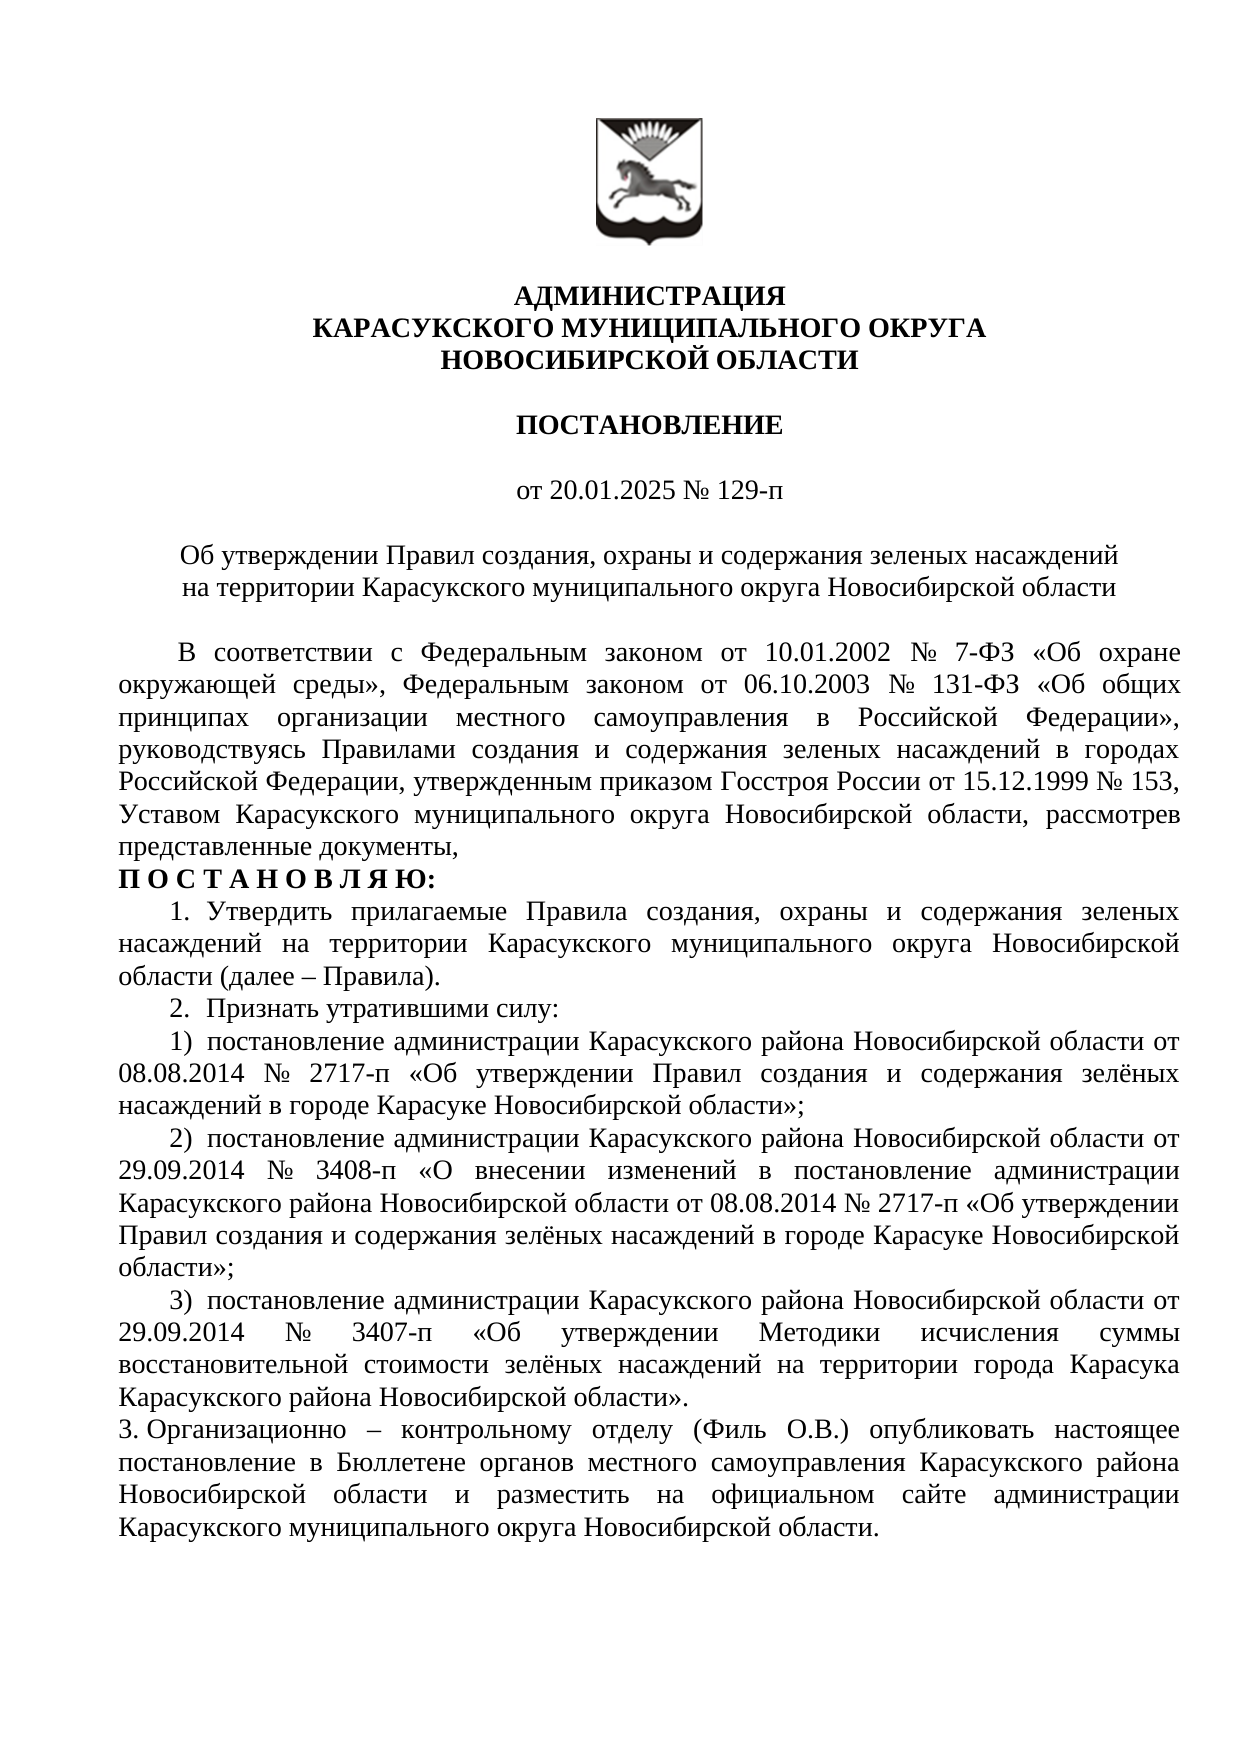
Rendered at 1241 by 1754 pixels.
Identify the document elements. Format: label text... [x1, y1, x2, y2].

list постановление администрации Карасукского района Новосибирской области от 29.09.2014 № 3407-п «Об утверждении Методики исчисления суммы восстановительной стоимости зелёных насаждений на территории города Карасука Карасукского района Новосибирской области». [118, 1283, 1181, 1412]
text 3. Организационно – контрольному отделу (Филь О.В.) опубликовать настоящее постановление в Бюллетене органов местного самоуправления Карасукского района Новосибирской области и разместить на официальном сайте администрации Карасукского муниципального округа Новосибирской области. [118, 1412, 1181, 1542]
text Об утверждении Правил создания, охраны и содержания зеленых насаждений [118, 538, 1181, 570]
list Признать утратившими силу: [118, 991, 1181, 1024]
text КАРАСУКСКОГО МУНИЦИПАЛЬНОГО ОКРУГА [118, 311, 1181, 343]
text В соответствии с Федеральным законом от 10.01.2002 № 7-ФЗ «Об охране окружающей среды», Федеральным законом от 06.10.2003 № 131-ФЗ «Об общих принципах организации местного самоуправления в Российской Федерации», руководствуясь Правилами создания и содержания зеленых насаждений в городах Российской Федерации, утвержденным приказом Госстроя России от 15.12.1999 № 153, Уставом Карасукского муниципального округа Новосибирской области, рассмотрев представленные документы, [118, 635, 1181, 862]
text ПОСТАНОВЛЕНИЕ [118, 408, 1181, 441]
text АДМИНИСТРАЦИЯ [118, 278, 1181, 311]
text на территории Карасукского муниципального округа Новосибирской области [118, 570, 1181, 602]
text от 20.01.2025 № 129-п [118, 473, 1181, 505]
list постановление администрации Карасукского района Новосибирской области от 08.08.2014 № 2717-п «Об утверждении Правил создания и содержания зелёных насаждений в городе Карасуке Новосибирской области»; [118, 1024, 1181, 1121]
list постановление администрации Карасукского района Новосибирской области от 29.09.2014 № 3408-п «О внесении изменений в постановление администрации Карасукского района Новосибирской области от 08.08.2014 № 2717-п «Об утверждении Правил создания и содержания зелёных насаждений в городе Карасуке Новосибирской области»; [118, 1121, 1181, 1283]
text НОВОСИБИРСКОЙ ОБЛАСТИ [118, 343, 1181, 376]
text П О С Т А Н О В Л Я Ю: [118, 862, 1181, 894]
list Утвердить прилагаемые Правила создания, охраны и содержания зеленых насаждений на территории Карасукского муниципального округа Новосибирской области (далее – Правила). [118, 894, 1181, 991]
picture [596, 118, 704, 247]
